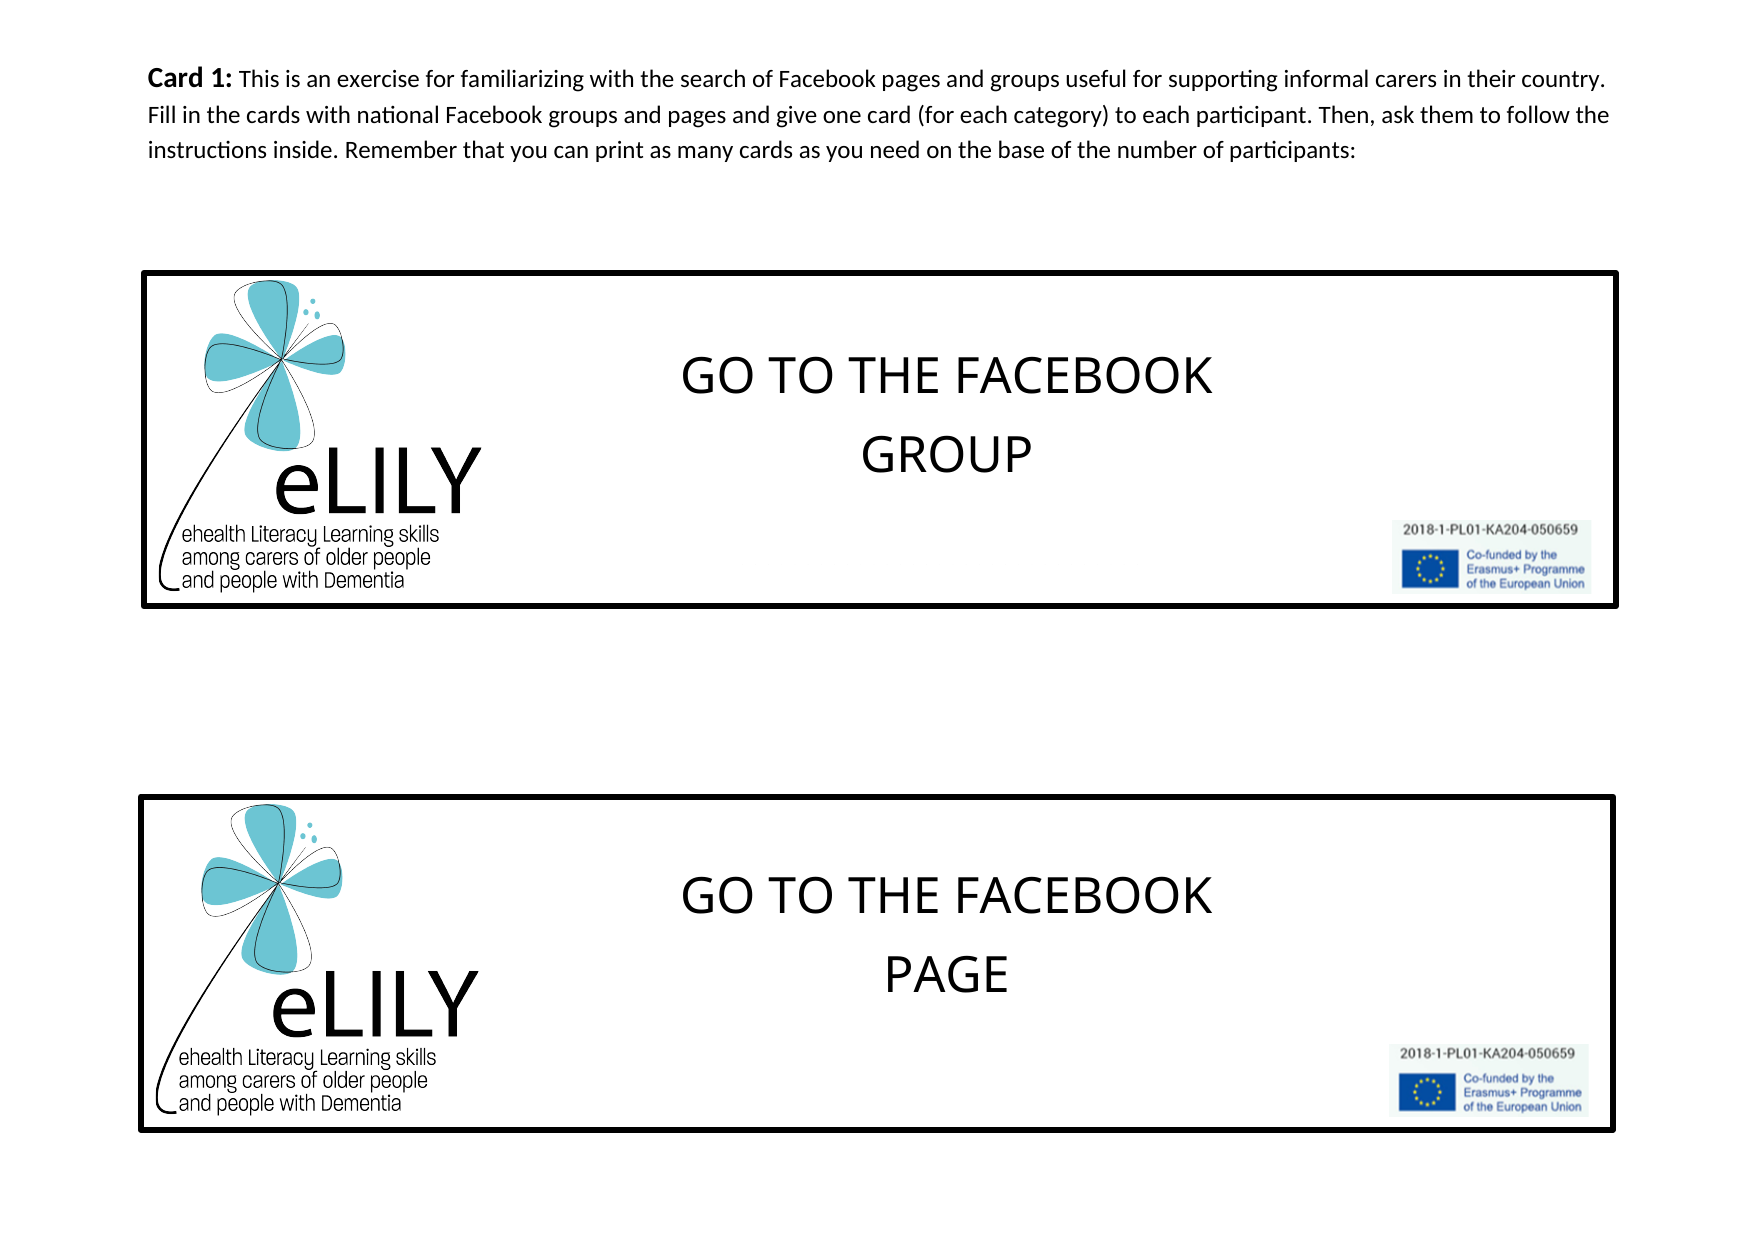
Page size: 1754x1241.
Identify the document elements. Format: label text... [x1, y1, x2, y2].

text Card 1: This is an exercise for familiarizing with the search of Facebook pages and groups useful for supporting informal carers in their country. Fill in the cards with national Facebook groups and pages and give one card (for each category) to each participant. Then, ask them to follow the instructions inside. Remember that you can print as many cards as you need on the base of the number of participants: [148, 59, 1636, 165]
picture [158, 280, 482, 594]
picture [155, 804, 479, 1117]
